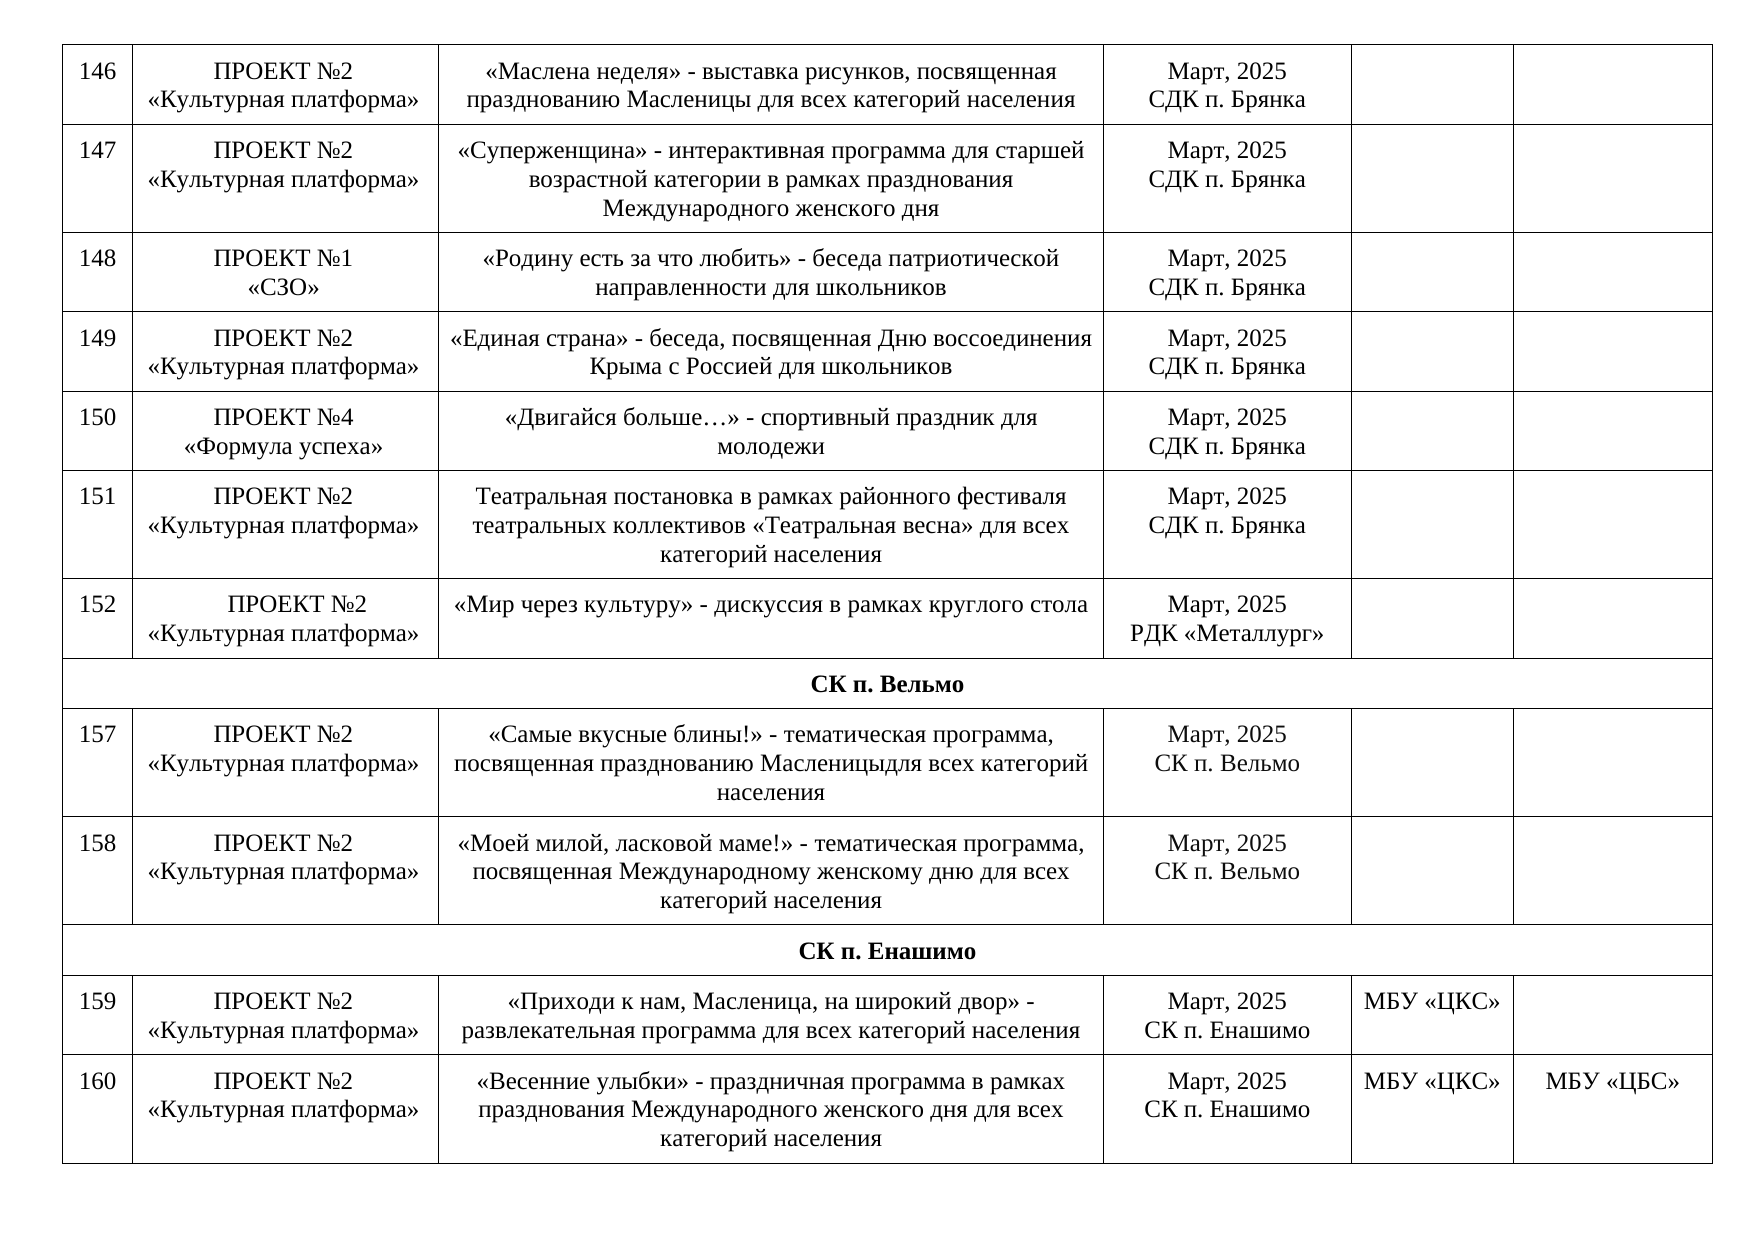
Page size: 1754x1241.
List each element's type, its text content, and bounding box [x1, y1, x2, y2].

table_cell 152 [63, 579, 132, 657]
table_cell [1104, 45, 1351, 124]
table_cell 160 [63, 1055, 132, 1162]
table_cell «Двигайся больше…» - спортивный праздник для молодежи [439, 392, 1103, 470]
table_cell Март, 2025 СДК п. Брянка [1104, 125, 1351, 232]
table_cell 151 [63, 471, 132, 578]
table_cell «Моей милой, ласковой маме!» - тематическая программа, посвященная Международному женскому дню для всех категорий населения [439, 817, 1103, 924]
table_cell [1352, 471, 1513, 578]
table_cell «Весенние улыбки» - праздничная программа в рамках празднования Международного женского дня для всех категорий населения [439, 1055, 1103, 1162]
table_cell [1352, 312, 1513, 391]
table_cell 150 [63, 392, 132, 470]
table_cell ПРОЕКТ №2 «Культурная платформа» [133, 471, 438, 578]
table_cell [1514, 45, 1712, 124]
table_cell «Суперженщина» - интерактивная программа для старшей возрастной категории в рамках празднования Международного женского дня [439, 125, 1103, 232]
table_cell [1514, 817, 1712, 924]
table_cell 157 [63, 709, 132, 816]
table_cell [1352, 817, 1513, 924]
table_cell Март, 2025 СДК п. Брянка [1104, 471, 1351, 578]
table_cell Март, 2025 СДК п. Брянка [1104, 233, 1351, 311]
table_cell СК п. Енашимо [63, 925, 1712, 975]
table_cell Март, 2025 СК п. Енашимо [1104, 976, 1351, 1054]
table_cell [1352, 233, 1513, 311]
table_cell 146 [63, 45, 132, 124]
table_cell 148 [63, 233, 132, 311]
table_cell МБУ «ЦКС» [1352, 1055, 1513, 1162]
table_cell «Родину есть за что любить» - беседа патриотической направленности для школьников [439, 233, 1103, 311]
table_cell Март, 2025 СК п. Вельмо [1104, 709, 1351, 816]
table_cell 158 [63, 817, 132, 924]
table_cell МБУ «ЦБС» [1514, 1055, 1712, 1162]
table_cell [1352, 579, 1513, 657]
table_cell 147 [63, 125, 132, 232]
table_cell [133, 45, 438, 124]
table_cell СК п. Вельмо [63, 659, 1712, 708]
table_cell ПРОЕКТ №2 «Культурная платформа» [133, 976, 438, 1054]
table_cell [1514, 976, 1712, 1054]
table_cell [1514, 471, 1712, 578]
table_cell [1514, 125, 1712, 232]
table_cell Март, 2025 СК п. Енашимо [1104, 1055, 1351, 1162]
table_cell [1514, 312, 1712, 391]
table_cell ПРОЕКТ №1 «СЗО» [133, 233, 438, 311]
table_cell [1352, 392, 1513, 470]
table_cell [1514, 579, 1712, 657]
table_cell «Единая страна» - беседа, посвященная Дню воссоединения Крыма с Россией для школьников [439, 312, 1103, 391]
table_cell Март, 2025 РДК «Металлург» [1104, 579, 1351, 657]
table_cell «Самые вкусные блины!» - тематическая программа, посвященная празднованию Масленицыдля всех категорий населения [439, 709, 1103, 816]
table_cell [1514, 392, 1712, 470]
table_cell [1352, 709, 1513, 816]
table_cell ПРОЕКТ №2 «Культурная платформа» [133, 817, 438, 924]
table_cell «Мир через культуру» - дискуссия в рамках круглого стола [439, 579, 1103, 657]
table_cell [1352, 125, 1513, 232]
table_cell Март, 2025 СК п. Вельмо [1104, 817, 1351, 924]
table_cell ПРОЕКТ №2 «Культурная платформа» [133, 579, 438, 657]
table_cell «Маслена неделя» - выставка рисунков, посвященная празднованию Масленицы для всех категорий населения [439, 45, 1103, 124]
table_cell ПРОЕКТ №4 «Формула успеха» [133, 392, 438, 470]
table_cell ПРОЕКТ №2 «Культурная платформа» [133, 709, 438, 816]
table_cell 159 [63, 976, 132, 1054]
table_cell Театральная постановка в рамках районного фестиваля театральных коллективов «Театральная весна» для всех категорий населения [439, 471, 1103, 578]
table_cell [1514, 233, 1712, 311]
table_cell ПРОЕКТ №2 «Культурная платформа» [133, 312, 438, 391]
table_cell ПРОЕКТ №2 «Культурная платформа» [133, 125, 438, 232]
table_cell Март, 2025 СДК п. Брянка [1104, 312, 1351, 391]
table_cell 149 [63, 312, 132, 391]
table_cell МБУ «ЦКС» [1352, 976, 1513, 1054]
table_cell Март, 2025 СДК п. Брянка [1104, 392, 1351, 470]
table_cell «Приходи к нам, Масленица, на широкий двор» - развлекательная программа для всех категорий населения [439, 976, 1103, 1054]
table_cell ПРОЕКТ №2 «Культурная платформа» [133, 1055, 438, 1162]
table_cell [1352, 45, 1513, 124]
table_cell [1514, 709, 1712, 816]
